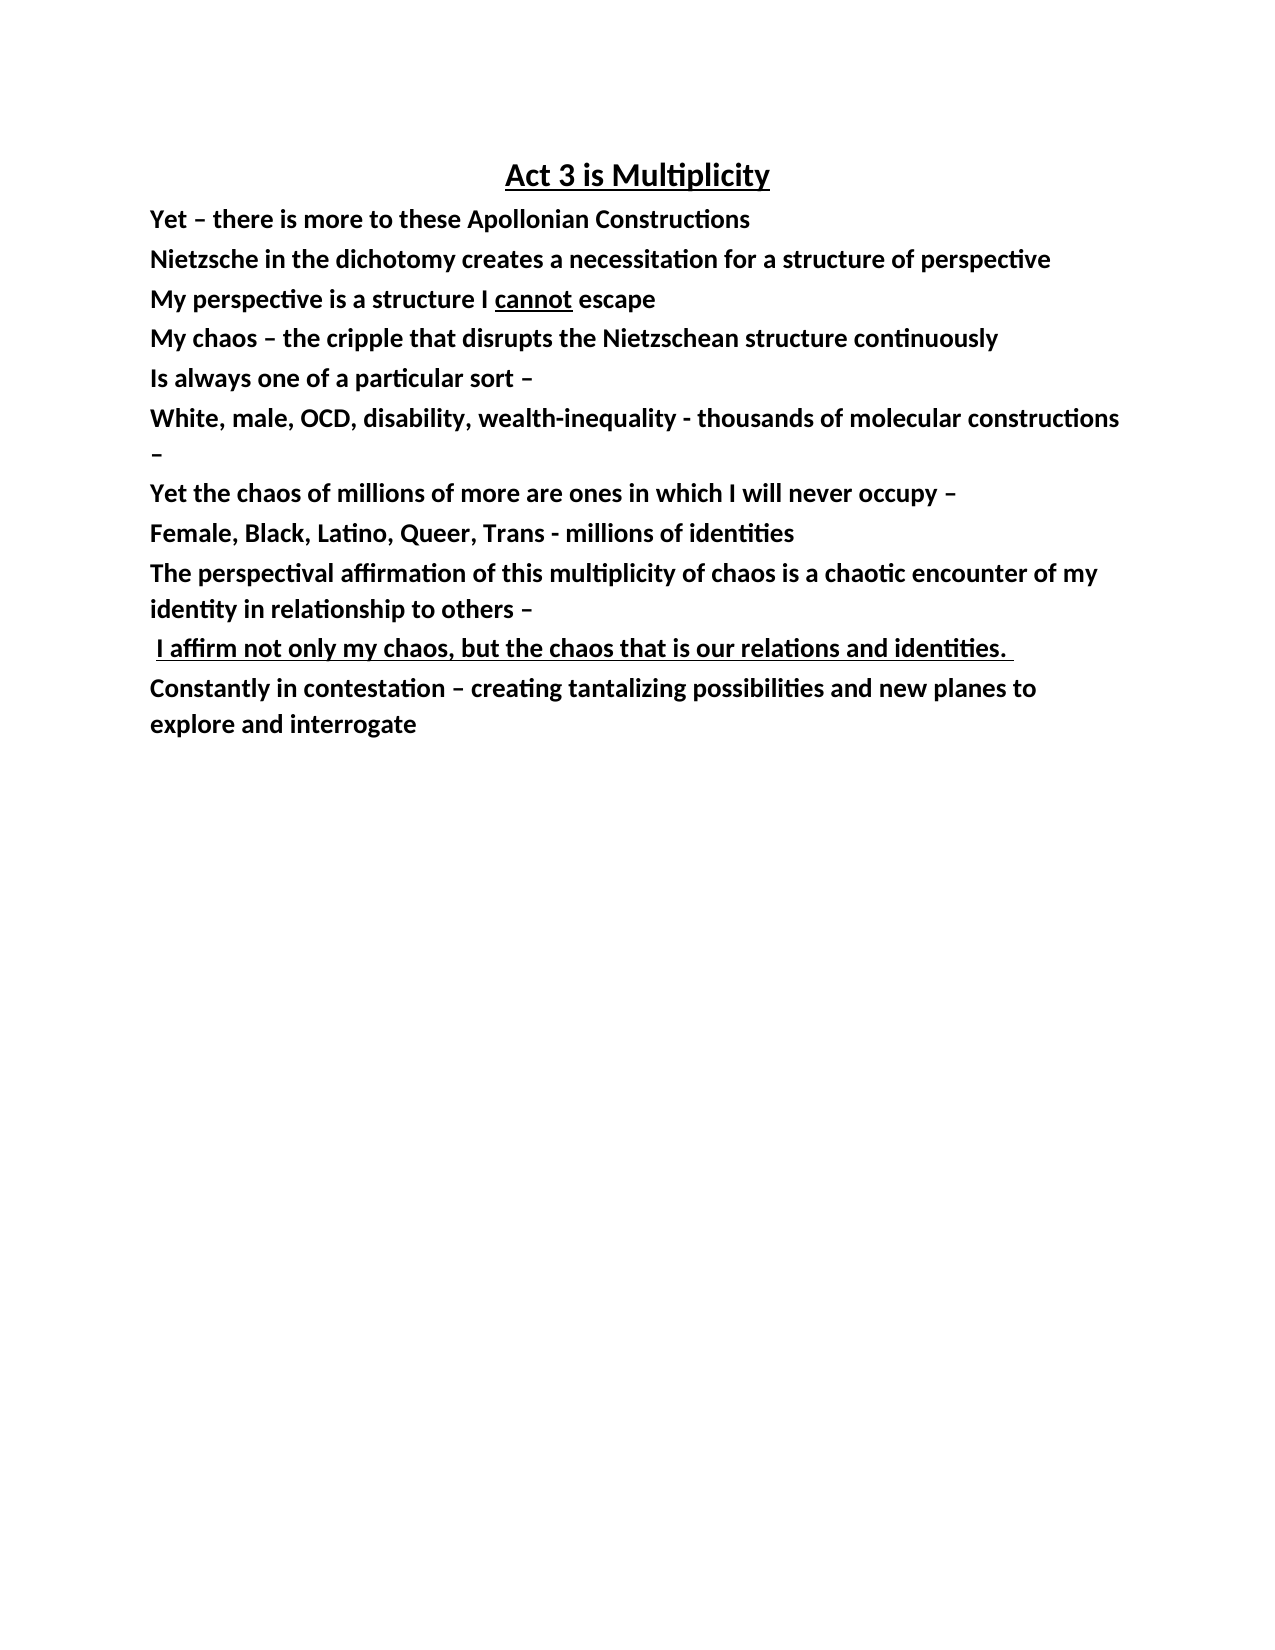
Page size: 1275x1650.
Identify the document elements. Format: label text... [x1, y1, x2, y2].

subtitle White, male, OCD, disability, wealth-inequality - thousands of molecular constructions – [150, 401, 1125, 470]
subtitle The perspectival affirmation of this multiplicity of chaos is a chaotic encounter of my identity in relationship to others – [150, 556, 1125, 625]
subtitle Act 3 is Multiplicity [150, 154, 1125, 195]
subtitle Is always one of a particular sort – [150, 361, 1125, 394]
subtitle Yet the chaos of millions of more are ones in which I will never occupy – [150, 477, 1125, 510]
subtitle My perspective is a structure I cannot escape [150, 282, 1125, 315]
subtitle My chaos – the cripple that disrupts the Nietzschean structure continuously [150, 322, 1125, 355]
subtitle Constantly in contestation – creating tantalizing possibilities and new planes to explore and interrogate [150, 671, 1125, 740]
subtitle Yet – there is more to these Apollonian Constructions [150, 202, 1125, 235]
subtitle I affirm not only my chaos, but the chaos that is our relations and identities. [150, 632, 1125, 665]
subtitle Female, Black, Latino, Queer, Trans - millions of identities [150, 516, 1125, 549]
subtitle Nietzsche in the dichotomy creates a necessitation for a structure of perspective [150, 242, 1125, 275]
